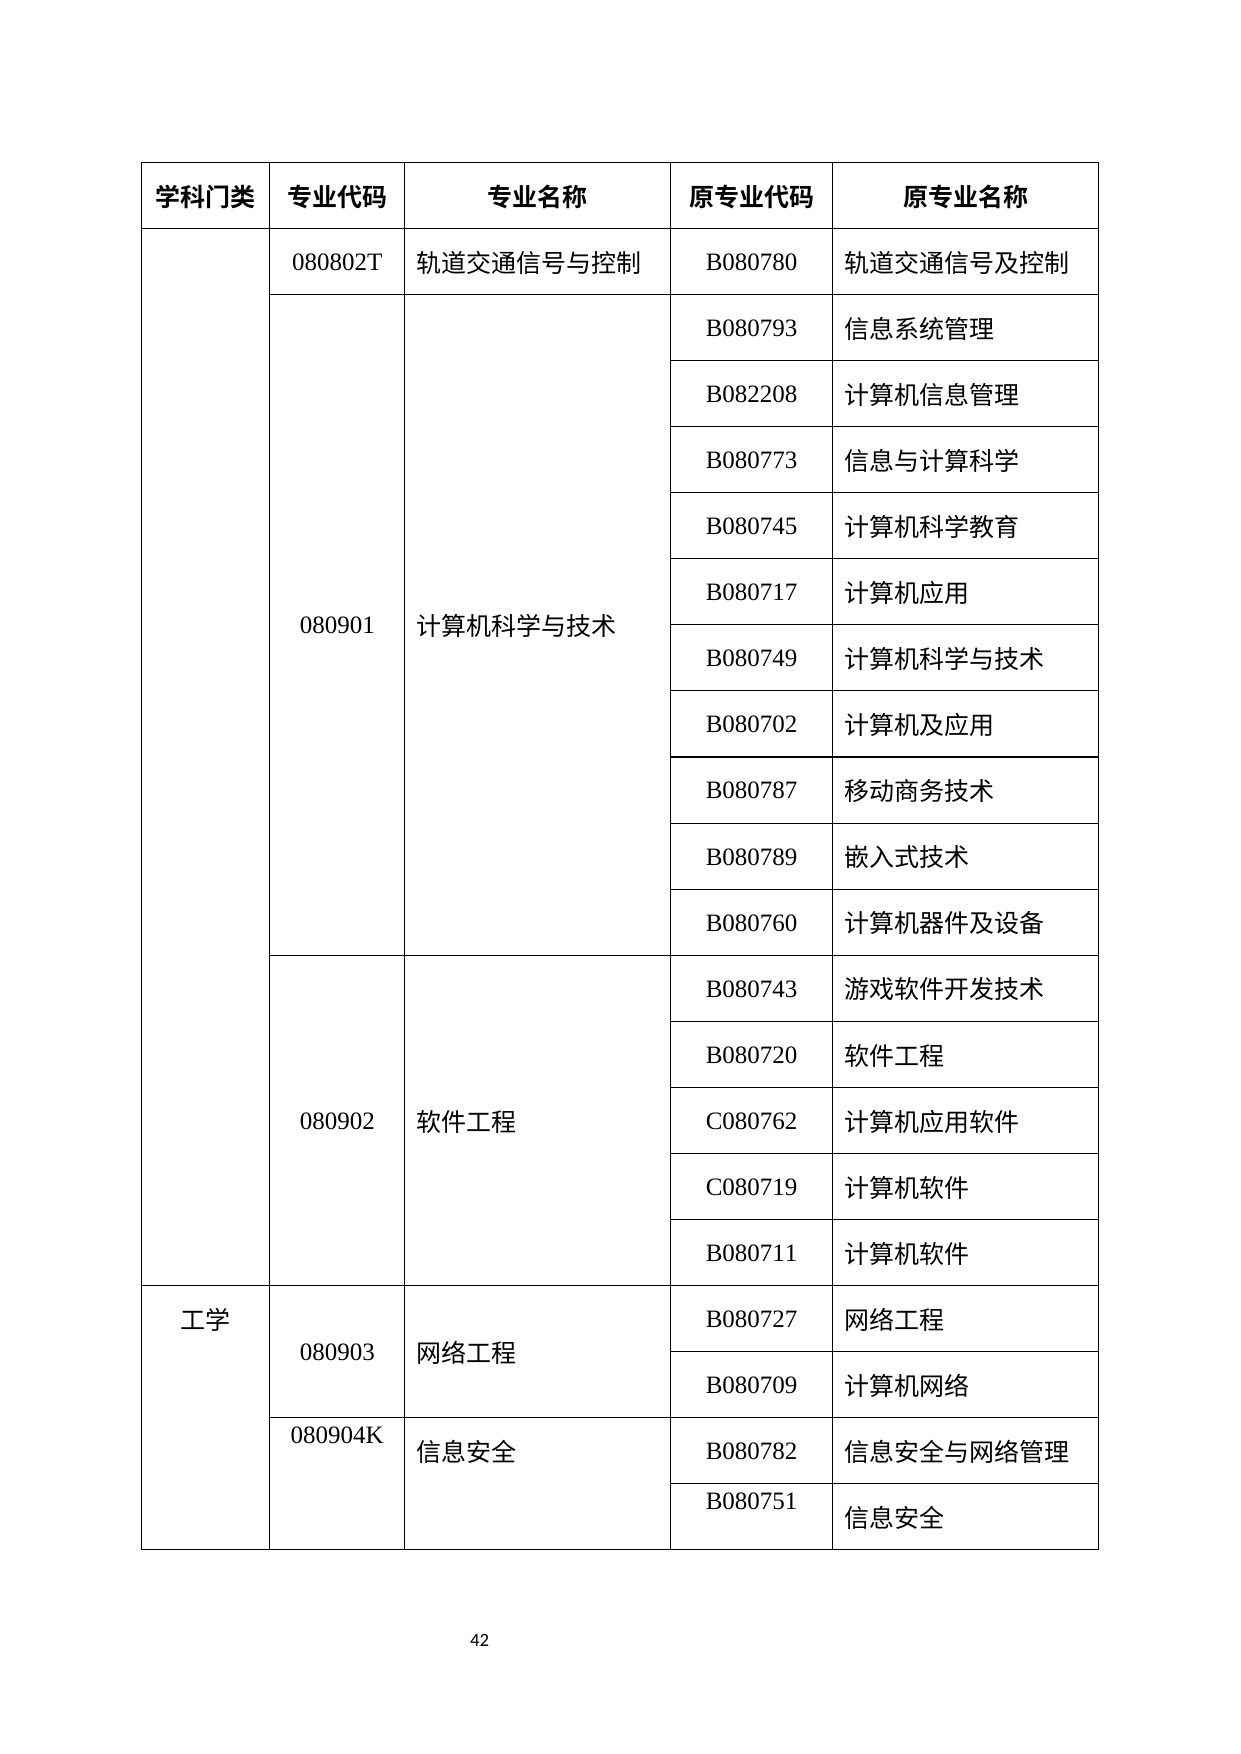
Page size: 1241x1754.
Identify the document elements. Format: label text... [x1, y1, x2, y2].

table_cell 计算机信息管理 [833, 361, 1098, 426]
table_cell 信息与计算科学 [833, 427, 1098, 492]
table_cell B080745 [671, 493, 832, 558]
table_cell 080903 [270, 1286, 404, 1417]
table_cell 080904K [270, 1418, 404, 1549]
table_cell 信息安全 [405, 1418, 670, 1549]
table_cell 080901 [270, 295, 404, 954]
table_header 专业代码 [270, 163, 404, 228]
table_cell 计算机科学与技术 [405, 295, 670, 954]
table_cell 移动商务技术 [833, 758, 1098, 822]
table_cell B080709 [671, 1352, 832, 1417]
table_cell 软件工程 [405, 956, 670, 1285]
table_cell 信息安全 [833, 1484, 1098, 1549]
table_cell 网络工程 [833, 1286, 1098, 1351]
table_cell 信息系统管理 [833, 295, 1098, 360]
table_header 学科门类 [142, 163, 269, 228]
table_cell 计算机软件 [833, 1154, 1098, 1219]
table_cell B080760 [671, 890, 832, 954]
table_cell 计算机应用软件 [833, 1088, 1098, 1153]
table_cell B080711 [671, 1220, 832, 1285]
table_cell 工学 [142, 1286, 269, 1549]
table_cell 计算机网络 [833, 1352, 1098, 1417]
table_cell B080702 [671, 691, 832, 756]
table_cell 080802T [270, 229, 404, 294]
table_cell B080787 [671, 758, 832, 822]
table_cell 轨道交通信号与控制 [405, 229, 670, 294]
table_cell 信息安全与网络管理 [833, 1418, 1098, 1483]
table_cell 计算机科学教育 [833, 493, 1098, 558]
table_cell B080773 [671, 427, 832, 492]
table_cell 计算机软件 [833, 1220, 1098, 1285]
table_cell B082208 [671, 361, 832, 426]
table_cell B080720 [671, 1022, 832, 1087]
table_header 专业名称 [405, 163, 670, 228]
table_cell C080719 [671, 1154, 832, 1219]
table_cell 计算机科学与技术 [833, 625, 1098, 690]
table_cell B080782 [671, 1418, 832, 1483]
table_cell 080902 [270, 956, 404, 1285]
table_cell B080789 [671, 824, 832, 888]
table_cell 网络工程 [405, 1286, 670, 1417]
table_cell B080751 [671, 1484, 832, 1549]
table_cell B080727 [671, 1286, 832, 1351]
table_cell B080743 [671, 956, 832, 1021]
table_cell B080717 [671, 559, 832, 624]
table_header 原专业名称 [833, 163, 1098, 228]
table_cell 嵌入式技术 [833, 824, 1098, 888]
table_cell 游戏软件开发技术 [833, 956, 1098, 1021]
table_cell 软件工程 [833, 1022, 1098, 1087]
table_cell B080793 [671, 295, 832, 360]
table_cell 计算机应用 [833, 559, 1098, 624]
table_cell 计算机及应用 [833, 691, 1098, 756]
table_cell 轨道交通信号及控制 [833, 229, 1098, 294]
table_header 原专业代码 [671, 163, 832, 228]
table_cell C080762 [671, 1088, 832, 1153]
table_cell 计算机器件及设备 [833, 890, 1098, 954]
table_cell B080749 [671, 625, 832, 690]
table_cell B080780 [671, 229, 832, 294]
